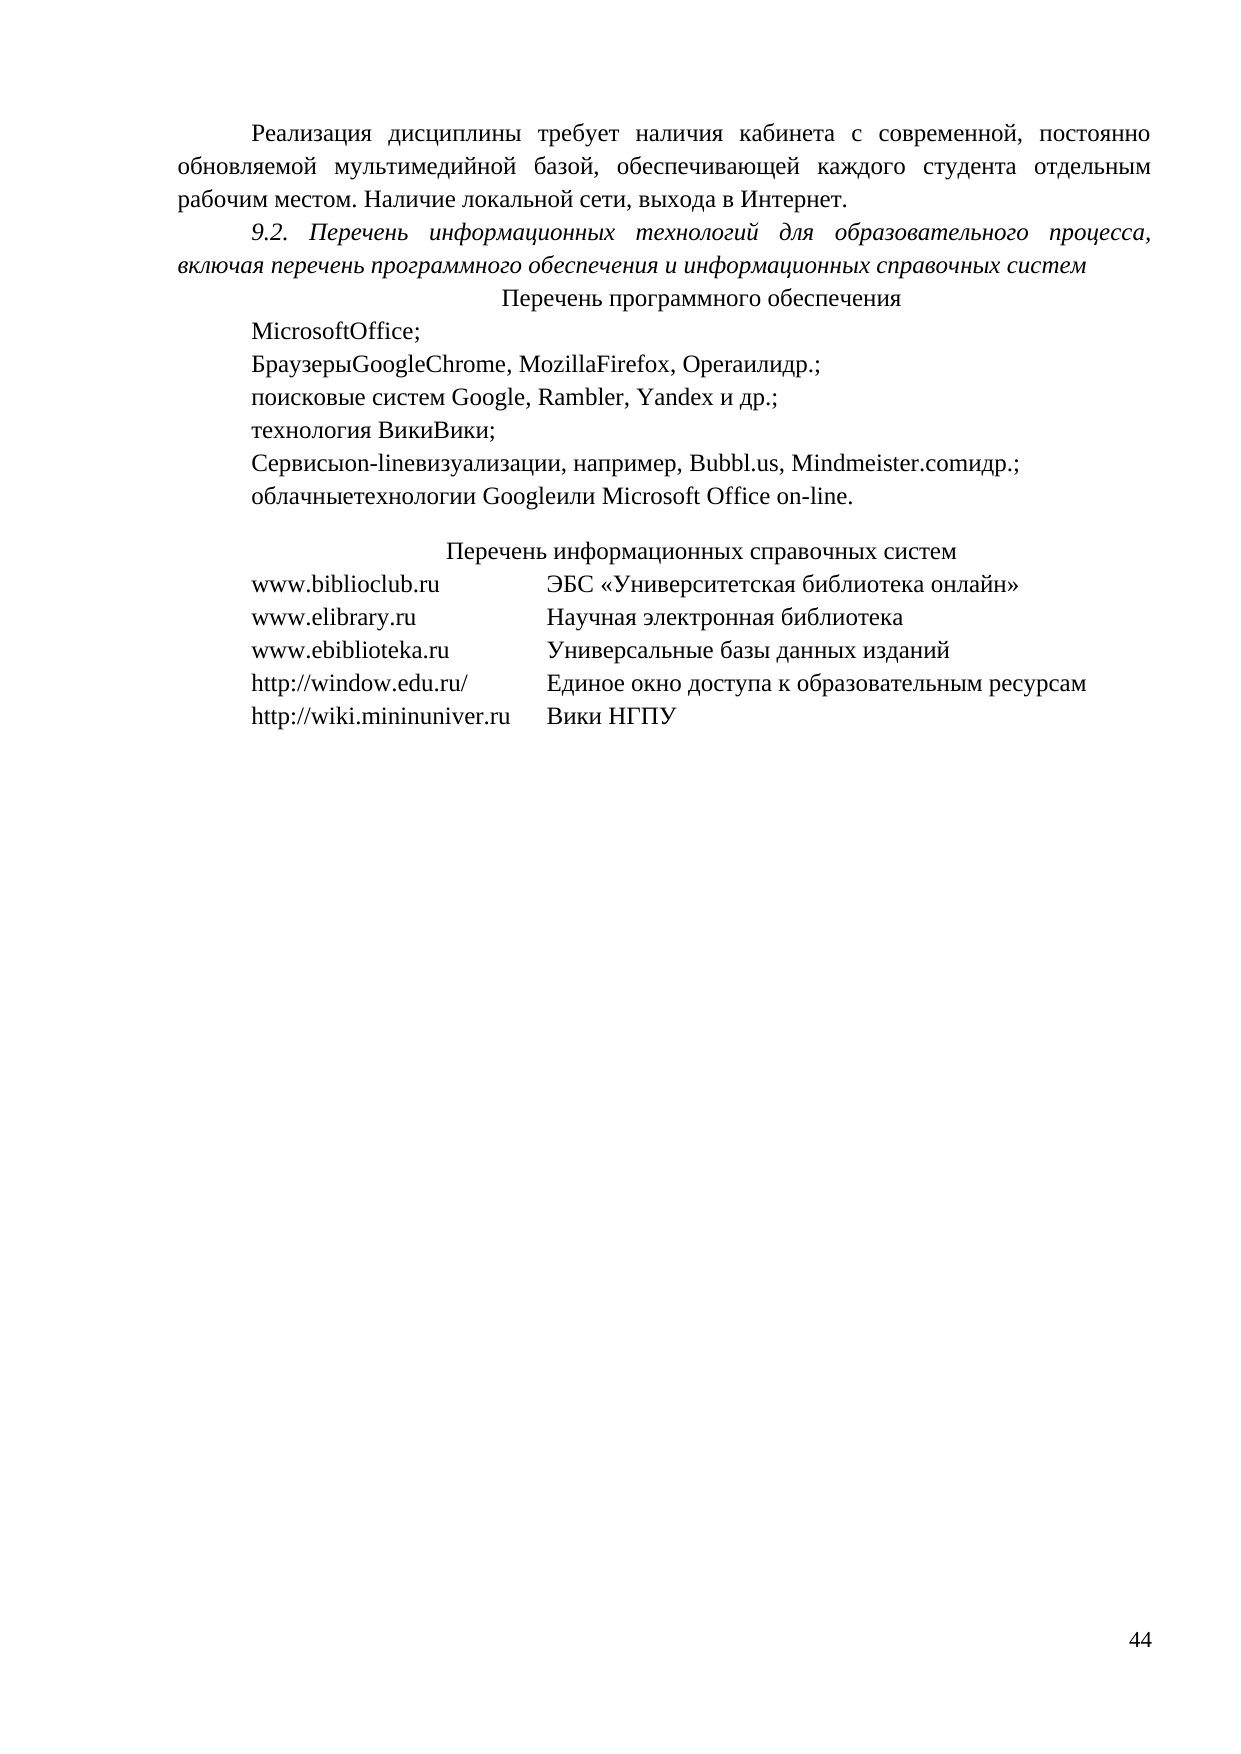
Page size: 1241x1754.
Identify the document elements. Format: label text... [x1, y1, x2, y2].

text Перечень информационных справочных систем [177, 536, 1152, 565]
text www.biblioclub.ru ЭБС «Университетская библиотека онлайн» [177, 569, 1152, 598]
text облачныетехнологии Googleили Microsoft Office on-line. [177, 481, 1152, 510]
text Реализация дисциплины требует наличия кабинета с современной, постоянно обновляемой мультимедийной базой, обеспечивающей каждого студента отдельным рабочим местом. Наличие локальной сети, выхода в Интернет. [177, 118, 1152, 213]
text www.ebiblioteka.ru Универсальные базы данных изданий [177, 635, 1152, 664]
text поисковые систем Google, Rambler, Yandex и др.; [177, 382, 1152, 411]
text Перечень программного обеспечения [177, 283, 1152, 312]
text www.elibrary.ru Научная электронная библиотека [177, 602, 1152, 631]
text Сервисыon-lineвизуализации, например, Bubbl.us, Mindmeister.comидр.; [177, 448, 1152, 477]
text http://wiki.mininuniver.ru Вики НГПУ [177, 701, 1152, 730]
text 9.2. Перечень информационных технологий для образовательного процесса, включая перечень программного обеспечения и информационных справочных систем [177, 217, 1152, 279]
text технология ВикиВики; [177, 415, 1152, 444]
text БраузерыGoogleChrome, MozillaFirefox, Operaилидр.; [177, 349, 1152, 378]
text http://window.edu.ru/ Единое окно доступа к образовательным ресурсам [177, 668, 1152, 697]
text MicrosoftOffice; [177, 316, 1152, 345]
